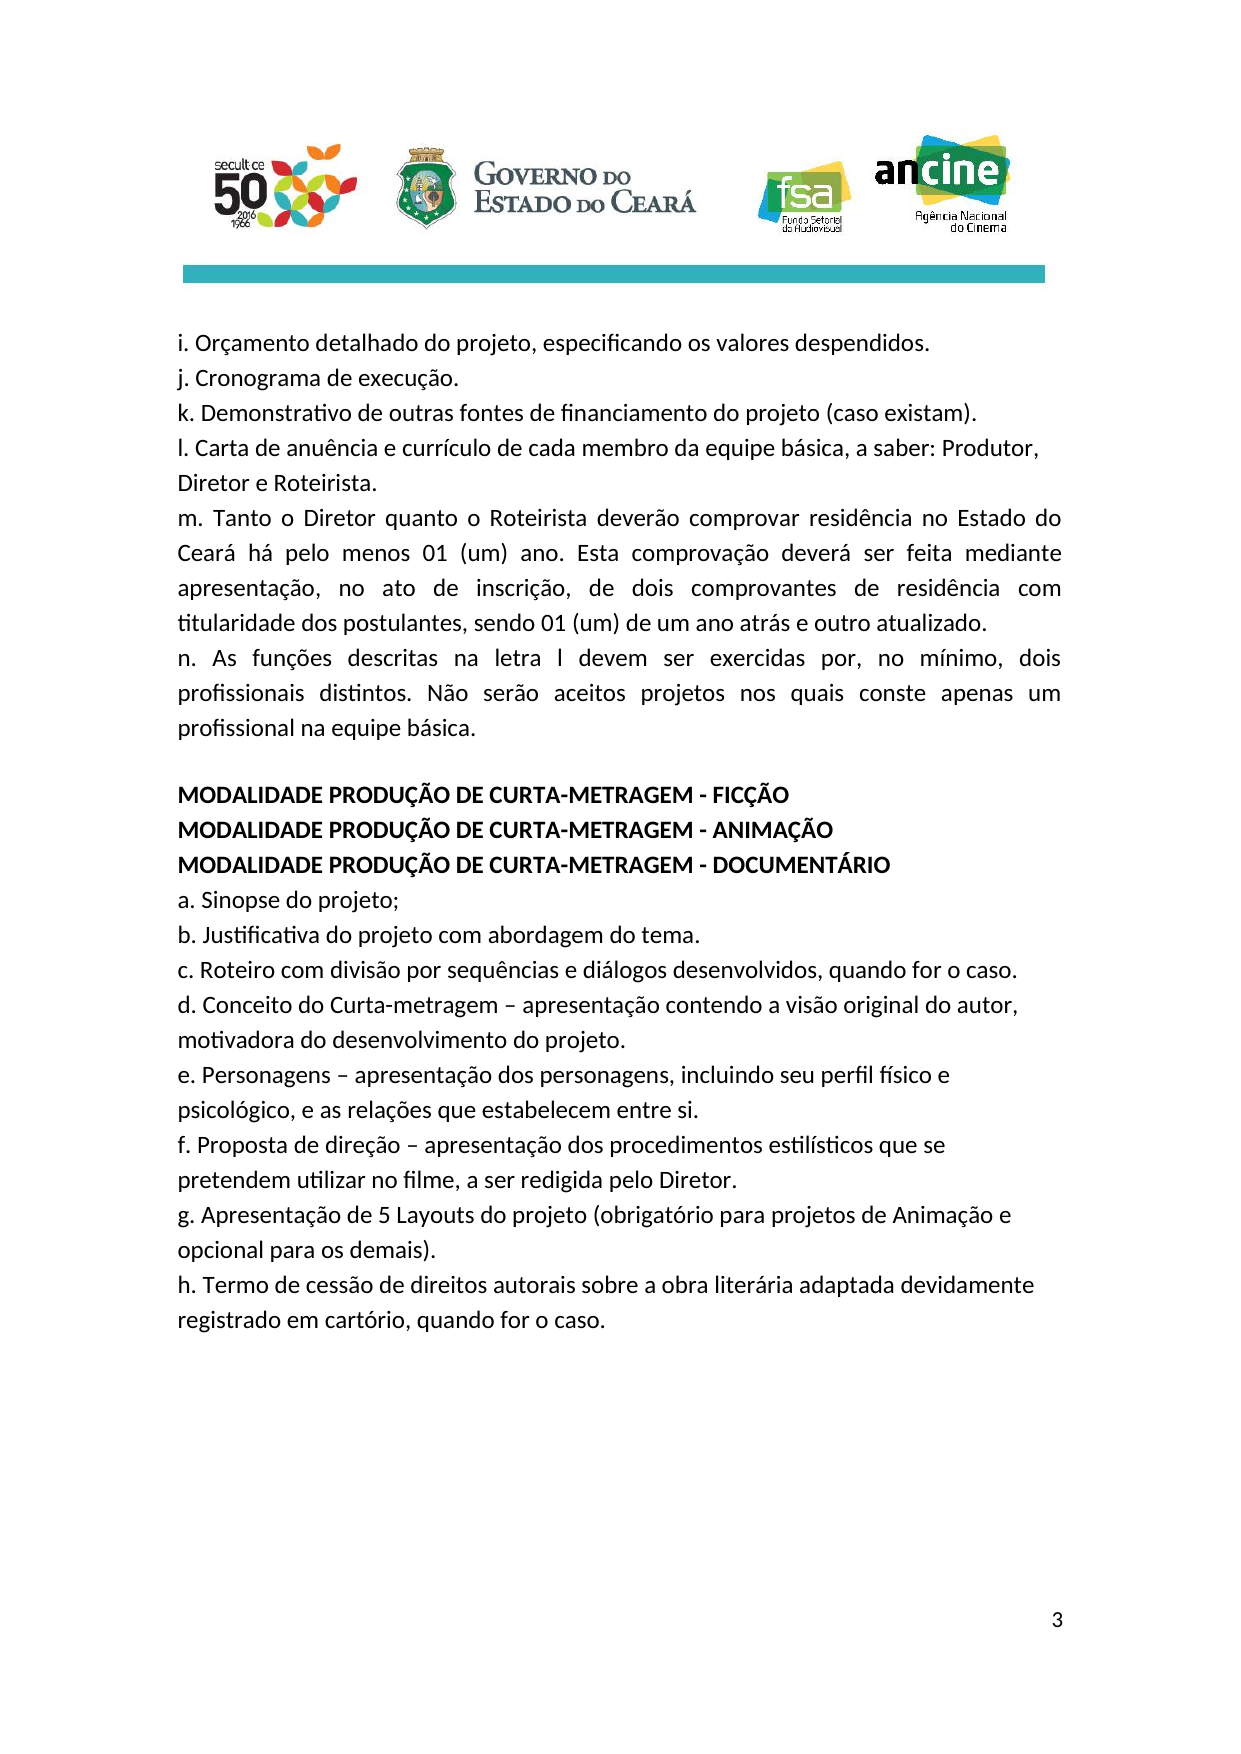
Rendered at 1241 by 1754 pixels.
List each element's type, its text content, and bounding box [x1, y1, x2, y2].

text h. Termo de cessão de direitos autorais sobre a obra literária adaptada devidamente [177, 1269, 1063, 1299]
text f. Proposta de direção – apresentação dos procedimentos estilísticos que se pretendem utilizar no filme, a ser redigida pelo Diretor. [177, 1129, 1063, 1194]
text i. Orçamento detalhado do projeto, especificando os valores despendidos. [177, 327, 1063, 357]
text opcional para os demais). [177, 1234, 1063, 1264]
text b. Justificativa do projeto com abordagem do tema. [177, 919, 1063, 949]
text a. Sinopse do projeto; [177, 884, 1063, 914]
text MODALIDADE PRODUÇÃO DE CURTA-METRAGEM - FICÇÃO [177, 779, 1063, 809]
text g. Apresentação de 5 Layouts do projeto (obrigatório para projetos de Animação e [177, 1199, 1063, 1229]
text MODALIDADE PRODUÇÃO DE CURTA-METRAGEM - ANIMAÇÃO [177, 814, 1063, 844]
text motivadora do desenvolvimento do projeto. [177, 1024, 1063, 1054]
text d. Conceito do Curta-metragem – apresentação contendo a visão original do autor, [177, 989, 1063, 1019]
text j. Cronograma de execução. [177, 362, 1063, 392]
text l. Carta de anuência e currículo de cada membro da equipe básica, a saber: Produtor, Diretor e Roteirista. [177, 432, 1063, 497]
text k. Demonstrativo de outras fontes de financiamento do projeto (caso existam). [177, 397, 1063, 427]
text c. Roteiro com divisão por sequências e diálogos desenvolvidos, quando for o caso. [177, 954, 1063, 984]
text n. As funções descritas na letra l devem ser exercidas por, no mínimo, dois profissionais distintos. Não serão aceitos projetos nos quais conste apenas um profissional na equipe básica. [177, 642, 1063, 742]
picture [168, 103, 1055, 292]
text e. Personagens – apresentação dos personagens, incluindo seu perfil físico e psicológico, e as relações que estabelecem entre si. [177, 1059, 1063, 1124]
text MODALIDADE PRODUÇÃO DE CURTA-METRAGEM - DOCUMENTÁRIO [177, 849, 1063, 879]
text m. Tanto o Diretor quanto o Roteirista deverão comprovar residência no Estado do Ceará há pelo menos 01 (um) ano. Esta comprovação deverá ser feita mediante apresentação, no ato de inscrição, de dois comprovantes de residência com titularidade dos postulantes, sendo 01 (um) de um ano atrás e outro atualizado. [177, 502, 1063, 637]
text registrado em cartório, quando for o caso. [177, 1304, 1063, 1334]
